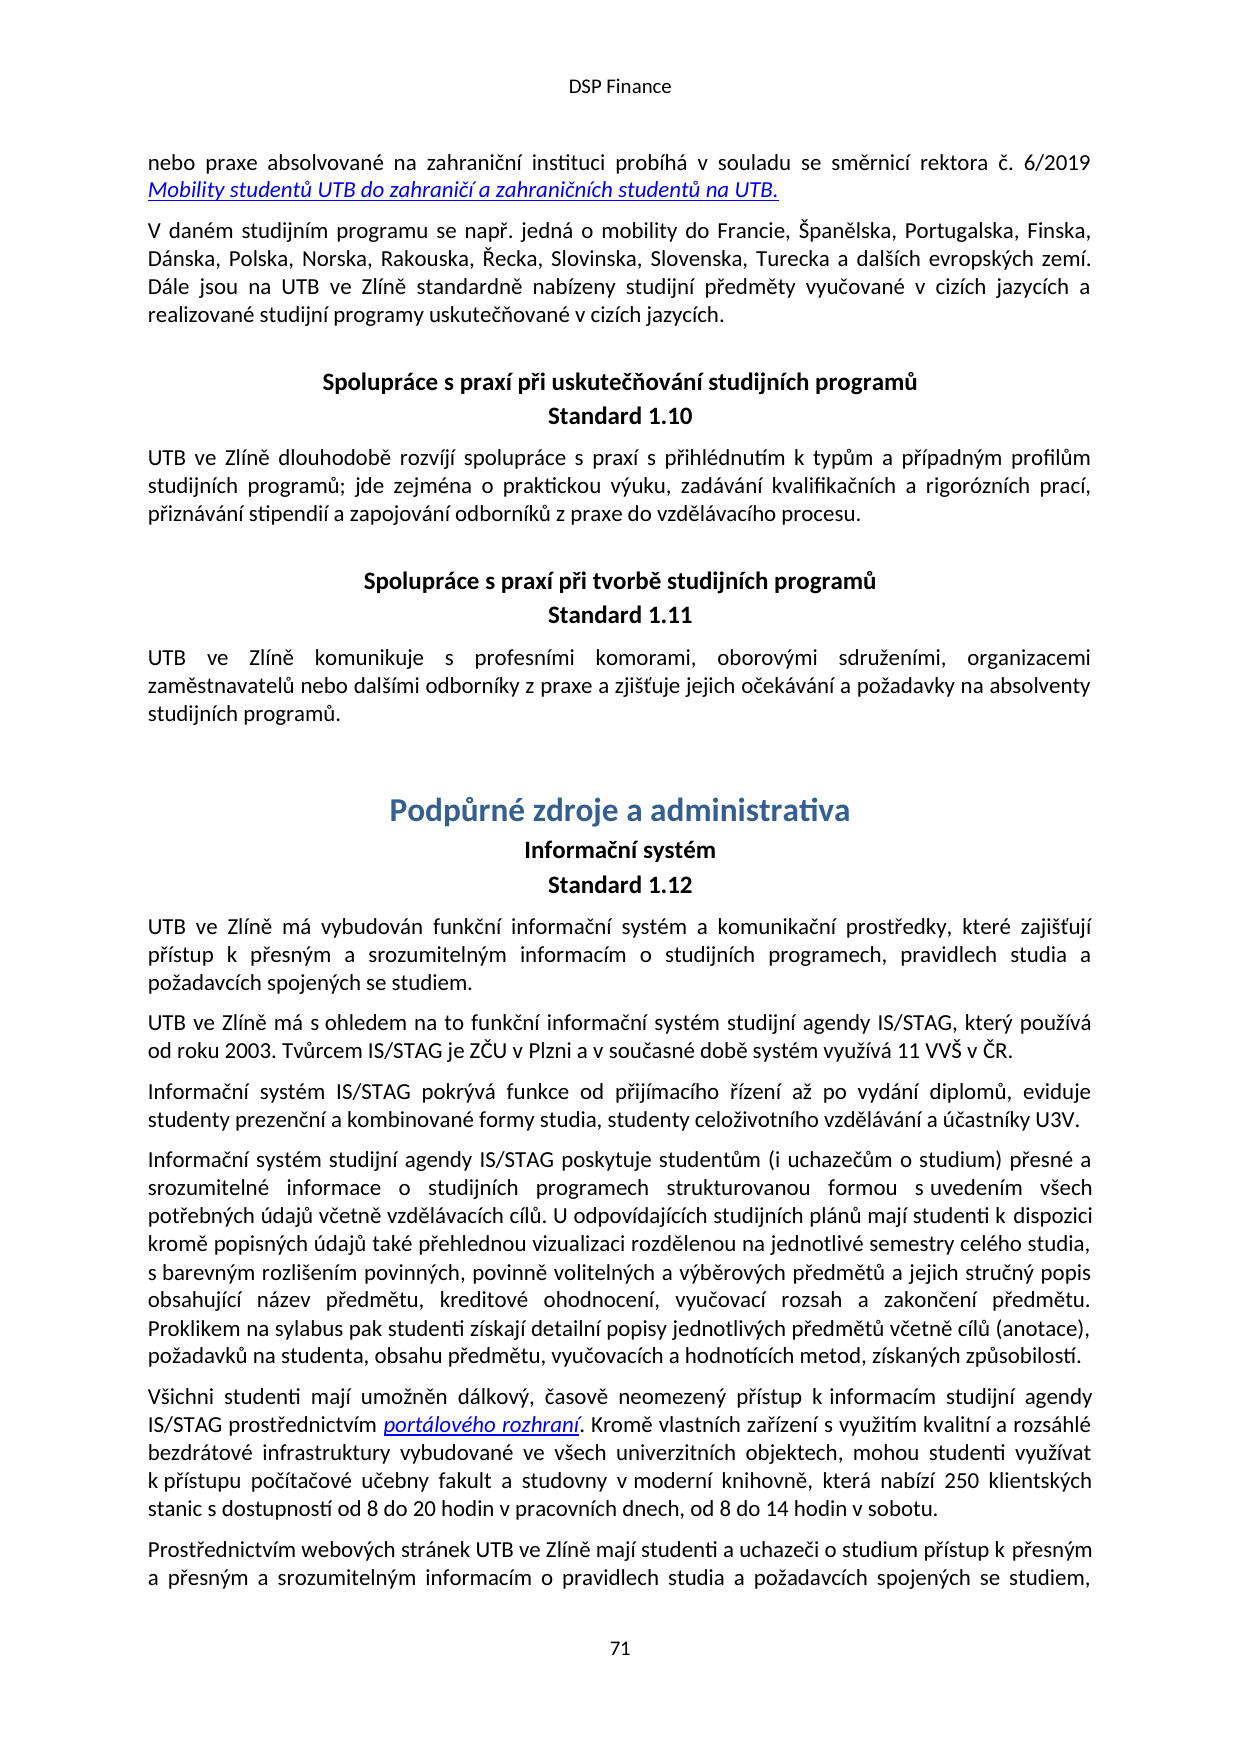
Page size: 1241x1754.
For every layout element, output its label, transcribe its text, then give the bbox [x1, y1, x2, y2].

subtitle Podpůrné zdroje a administrativa [148, 789, 1093, 830]
text UTB ve Zlíně má s ohledem na to funkční informační systém studijní agendy IS/STAG, který používá od roku 2003. Tvůrcem IS/STAG je ZČU v Plzni a v současné době systém využívá 11 VVŠ v ČR. [148, 1008, 1093, 1064]
subtitle Standard 1.10 [148, 400, 1093, 431]
subtitle Informační systém [148, 834, 1093, 865]
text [148, 148, 1093, 204]
text V daném studijním programu se např. jedná o mobility do Francie, Španělska, Portugalska, Finska, Dánska, Polska, Norska, Rakouska, Řecka, Slovinska, Slovenska, Turecka a dalších evropských zemí. Dále jsou na UTB ve Zlíně standardně nabízeny studijní předměty vyučované v cizích jazycích a realizované studijní programy uskutečňované v cizích jazycích. [148, 216, 1093, 328]
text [148, 1535, 1093, 1591]
text UTB ve Zlíně má vybudován funkční informační systém a komunikační prostředky, které zajišťují přístup k přesným a srozumitelným informacím o studijních programech, pravidlech studia a požadavcích spojených se studiem. [148, 912, 1093, 996]
subtitle Standard 1.11 [148, 600, 1093, 630]
subtitle Spolupráce s praxí při uskutečňování studijních programů [148, 366, 1093, 396]
text Všichni studenti mají umožněn dálkový, časově neomezený přístup k informacím studijní agendy IS/STAG prostřednictvím portálového rozhraní. Kromě vlastních zařízení s využitím kvalitní a rozsáhlé bezdrátové infrastruktury vybudované ve všech univerzitních objektech, mohou studenti využívat k přístupu počítačové učebny fakult a studovny v moderní knihovně, která nabízí 250 klientských stanic s dostupností od 8 do 20 hodin v pracovních dnech, od 8 do 14 hodin v sobotu. [148, 1382, 1093, 1522]
text Informační systém IS/STAG pokrývá funkce od přijímacího řízení až po vydání diplomů, eviduje studenty prezenční a kombinované formy studia, studenty celoživotního vzdělávání a účastníky U3V. [148, 1077, 1093, 1133]
text UTB ve Zlíně komunikuje s profesními komorami, oborovými sdruženími, organizacemi zaměstnavatelů nebo dalšími odborníky z praxe a zjišťuje jejich očekávání a požadavky na absolventy studijních programů. [148, 643, 1093, 727]
subtitle Standard 1.12 [148, 869, 1093, 899]
subtitle Spolupráce s praxí při tvorbě studijních programů [148, 565, 1093, 596]
text UTB ve Zlíně dlouhodobě rozvíjí spolupráce s praxí s přihlédnutím k typům a případným profilům studijních programů; jde zejména o praktickou výuku, zadávání kvalifikačních a rigorózních prací, přiznávání stipendií a zapojování odborníků z praxe do vzdělávacího procesu. [148, 443, 1093, 527]
text Informační systém studijní agendy IS/STAG poskytuje studentům (i uchazečům o studium) přesné a srozumitelné informace o studijních programech strukturovanou formou s uvedením všech potřebných údajů včetně vzdělávacích cílů. U odpovídajících studijních plánů mají studenti k dispozici kromě popisných údajů také přehlednou vizualizaci rozdělenou na jednotlivé semestry celého studia, s barevným rozlišením povinných, povinně volitelných a výběrových předmětů a jejich stručný popis obsahující název předmětu, kreditové ohodnocení, vyučovací rozsah a zakončení předmětu. Proklikem na sylabus pak studenti získají detailní popisy jednotlivých předmětů včetně cílů (anotace), požadavků na studenta, obsahu předmětu, vyučovacích a hodnotících metod, získaných způsobilostí. [148, 1146, 1093, 1370]
